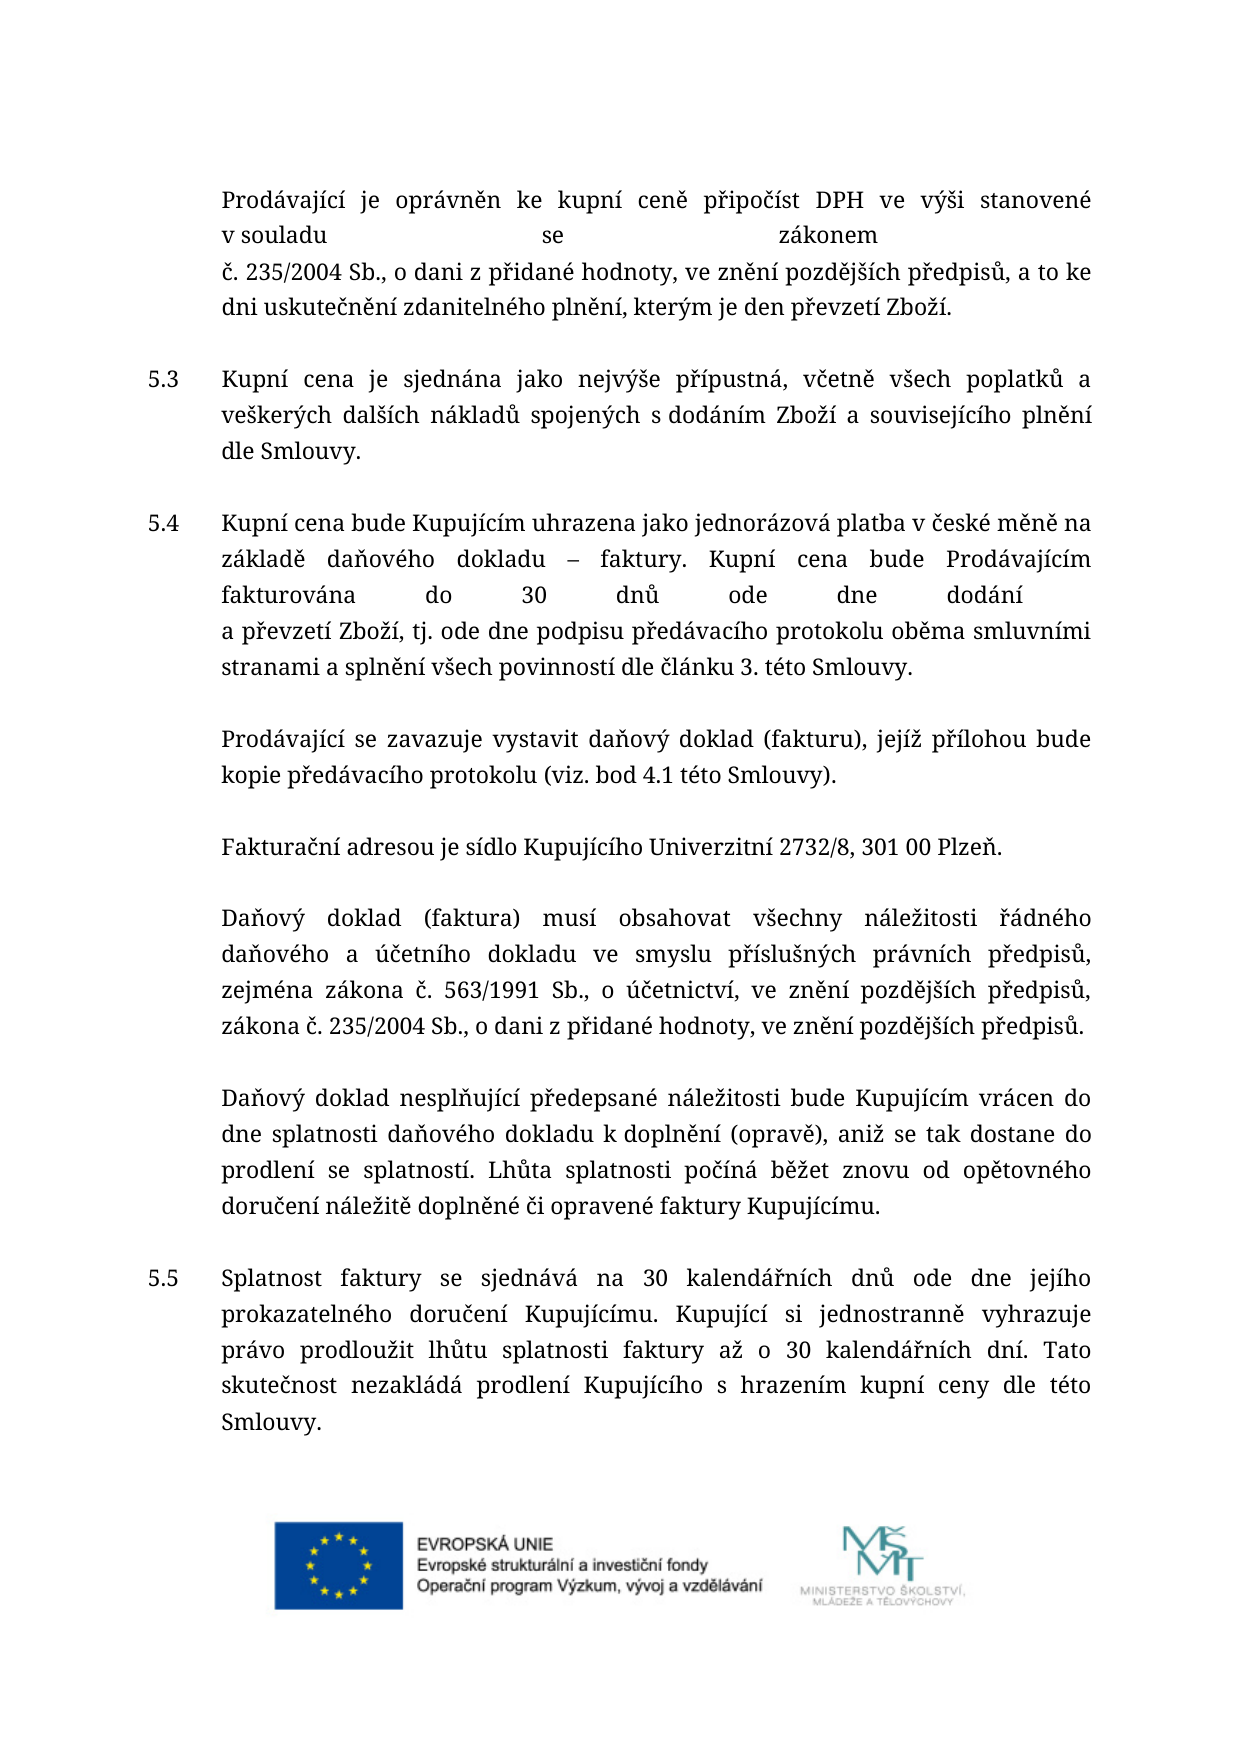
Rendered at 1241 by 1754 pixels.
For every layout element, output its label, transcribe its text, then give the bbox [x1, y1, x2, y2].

text Daňový doklad nesplňující předepsané náležitosti bude Kupujícím vrácen do dne splatnosti daňového dokladu k doplnění (opravě), aniž se tak dostane do prodlení se splatností. Lhůta splatnosti počíná běžet znovu od opětovného doručení náležitě doplněné či opravené faktury Kupujícímu. [221, 1082, 1093, 1221]
picture [232, 1479, 1008, 1653]
text Fakturační adresou je sídlo Kupujícího Univerzitní 2732/8, 301 00 Plzeň. [221, 830, 1093, 862]
text Daňový doklad (faktura) musí obsahovat všechny náležitosti řádného daňového a účetního dokladu ve smyslu příslušných právních předpisů, zejména zákona č. 563/1991 Sb., o účetnictví, ve znění pozdějších předpisů, zákona č. 235/2004 Sb., o dani z přidané hodnoty, ve znění pozdějších předpisů. [221, 902, 1093, 1041]
text Prodávající se zavazuje vystavit daňový doklad (fakturu), jejíž přílohou bude kopie předávacího protokolu (viz. bod 4.1 této Smlouvy). [221, 723, 1093, 790]
text Prodávající je oprávněn ke kupní ceně připočíst DPH ve výši stanovené v souladu se zákonem č. 235/2004 Sb., o dani z přidané hodnoty, ve znění pozdějších předpisů, a to ke dni uskutečnění zdanitelného plnění, kterým je den převzetí Zboží. [221, 183, 1093, 323]
text 5.3 Kupní cena je sjednána jako nejvýše přípustná, včetně všech poplatků a veškerých dalších nákladů spojených s dodáním Zboží a souvisejícího plnění dle Smlouvy. [148, 363, 1093, 466]
text 5.5 Splatnost faktury se sjednává na 30 kalendářních dnů ode dne jejího prokazatelného doručení Kupujícímu. Kupující si jednostranně vyhrazuje právo prodloužit lhůtu splatnosti faktury až o 30 kalendářních dní. Tato skutečnost nezakládá prodlení Kupujícího s hrazením kupní ceny dle této Smlouvy. [148, 1262, 1093, 1437]
text 5.4 Kupní cena bude Kupujícím uhrazena jako jednorázová platba v české měně na základě daňového dokladu – faktury. Kupní cena bude Prodávajícím fakturována do 30 dnů ode dne dodání a převzetí Zboží, tj. ode dne podpisu předávacího protokolu oběma smluvními stranami a splnění všech povinností dle článku 3. této Smlouvy. [148, 507, 1093, 682]
